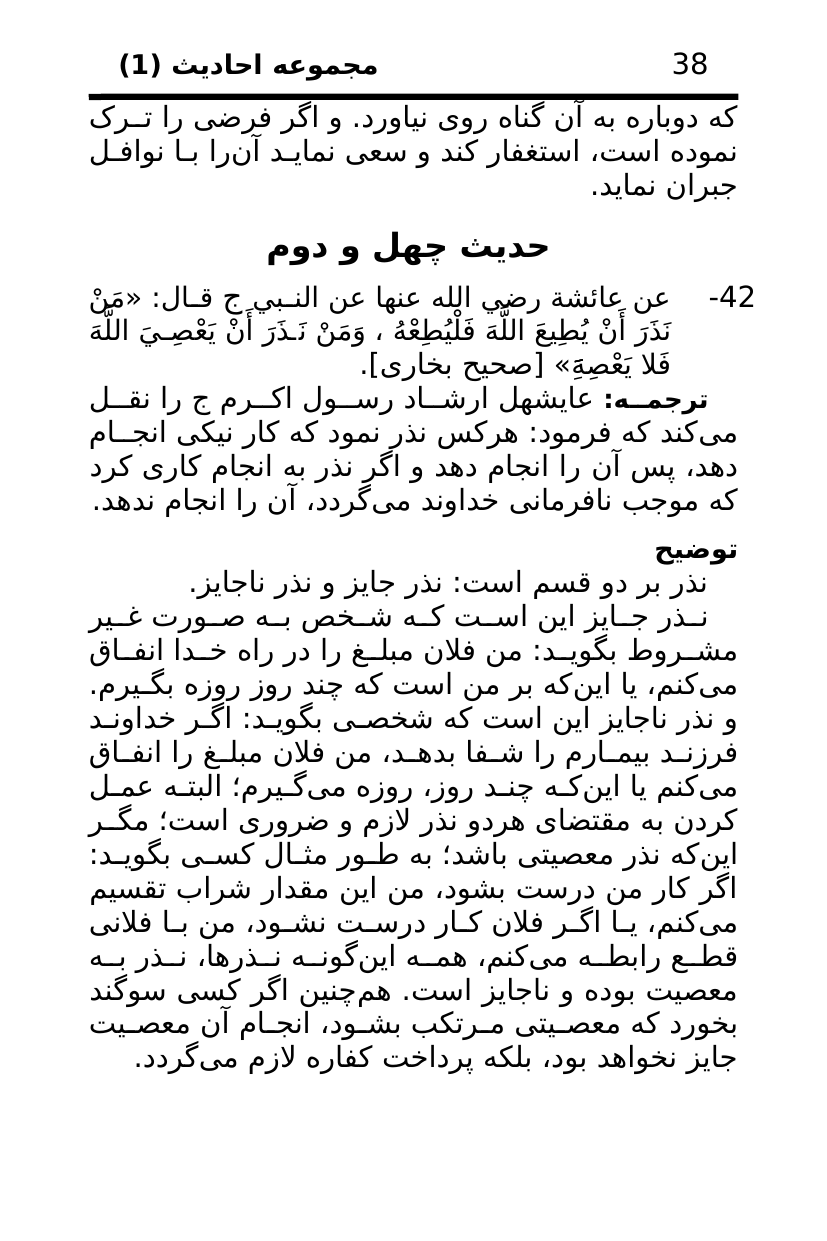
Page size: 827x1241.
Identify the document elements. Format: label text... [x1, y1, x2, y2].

text توضیح [89, 534, 738, 565]
text حدیث چهل و دوم [89, 227, 738, 266]
text نذر جایز این است که شخص به صورت غیر مشروط بگوید: من فلان مبلغ را در راه خدا انفاق می‌کنم، یا این‌که بر من است که چند روز روزه بگیرم. و نذر ناجایز این است که شخصی بگوید: اگر خداوند فرزند بیمارم را شفا بدهد، من فلان مبلغ را انفاق می‌کنم یا این‌که چند روز، روزه می‌گیرم؛ البته عمل کردن به مقتضای هردو نذر لازم و ضروری است؛ مگر این‌که نذر معصیتی باشد؛ به طور مثال کسی بگوید: اگر کار من درست بشود، من این مقدار شراب تقسیم می‌کنم، یا اگر فلان کار درست نشود، من با فلانی قطع رابطه می‌کنم، همه این‌گونه نذرها، نذر به معصیت بوده و ناجایز است. هم‌چنین اگر کسی سوگند بخورد که معصیتی مرتکب بشود، انجام آن معصیت جایز نخواهد بود، بلکه پرداخت کفاره لازم می‌گردد. [89, 599, 738, 1075]
list عن عائشة رضي الله عنها عن النبي ج قال: «مَنْ نَذَرَ أَنْ يُطِيعَ اللَّهَ فَلْيُطِعْهُ ، وَمَنْ نَذَرَ أَنْ يَعْصِيَ اللَّهَ فَلا يَعْصِهََََِ» [صحیح بخاری]. [89, 278, 708, 381]
text نذر بر دو قسم است: نذر جایز و نذر ناجایز. [89, 565, 738, 599]
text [89, 100, 738, 202]
text ترجمه: عایشهل ارشاد رسول اکرم ج را نقل می‌کند که فرمود: هرکس نذر نمود که کار نیکی انجام دهد، پس آن‌ را انجام دهد و اگر نذر به انجام کاری کرد که موجب نافرمانی خداوند می‌گردد، آن را انجام ندهد. [89, 381, 738, 517]
